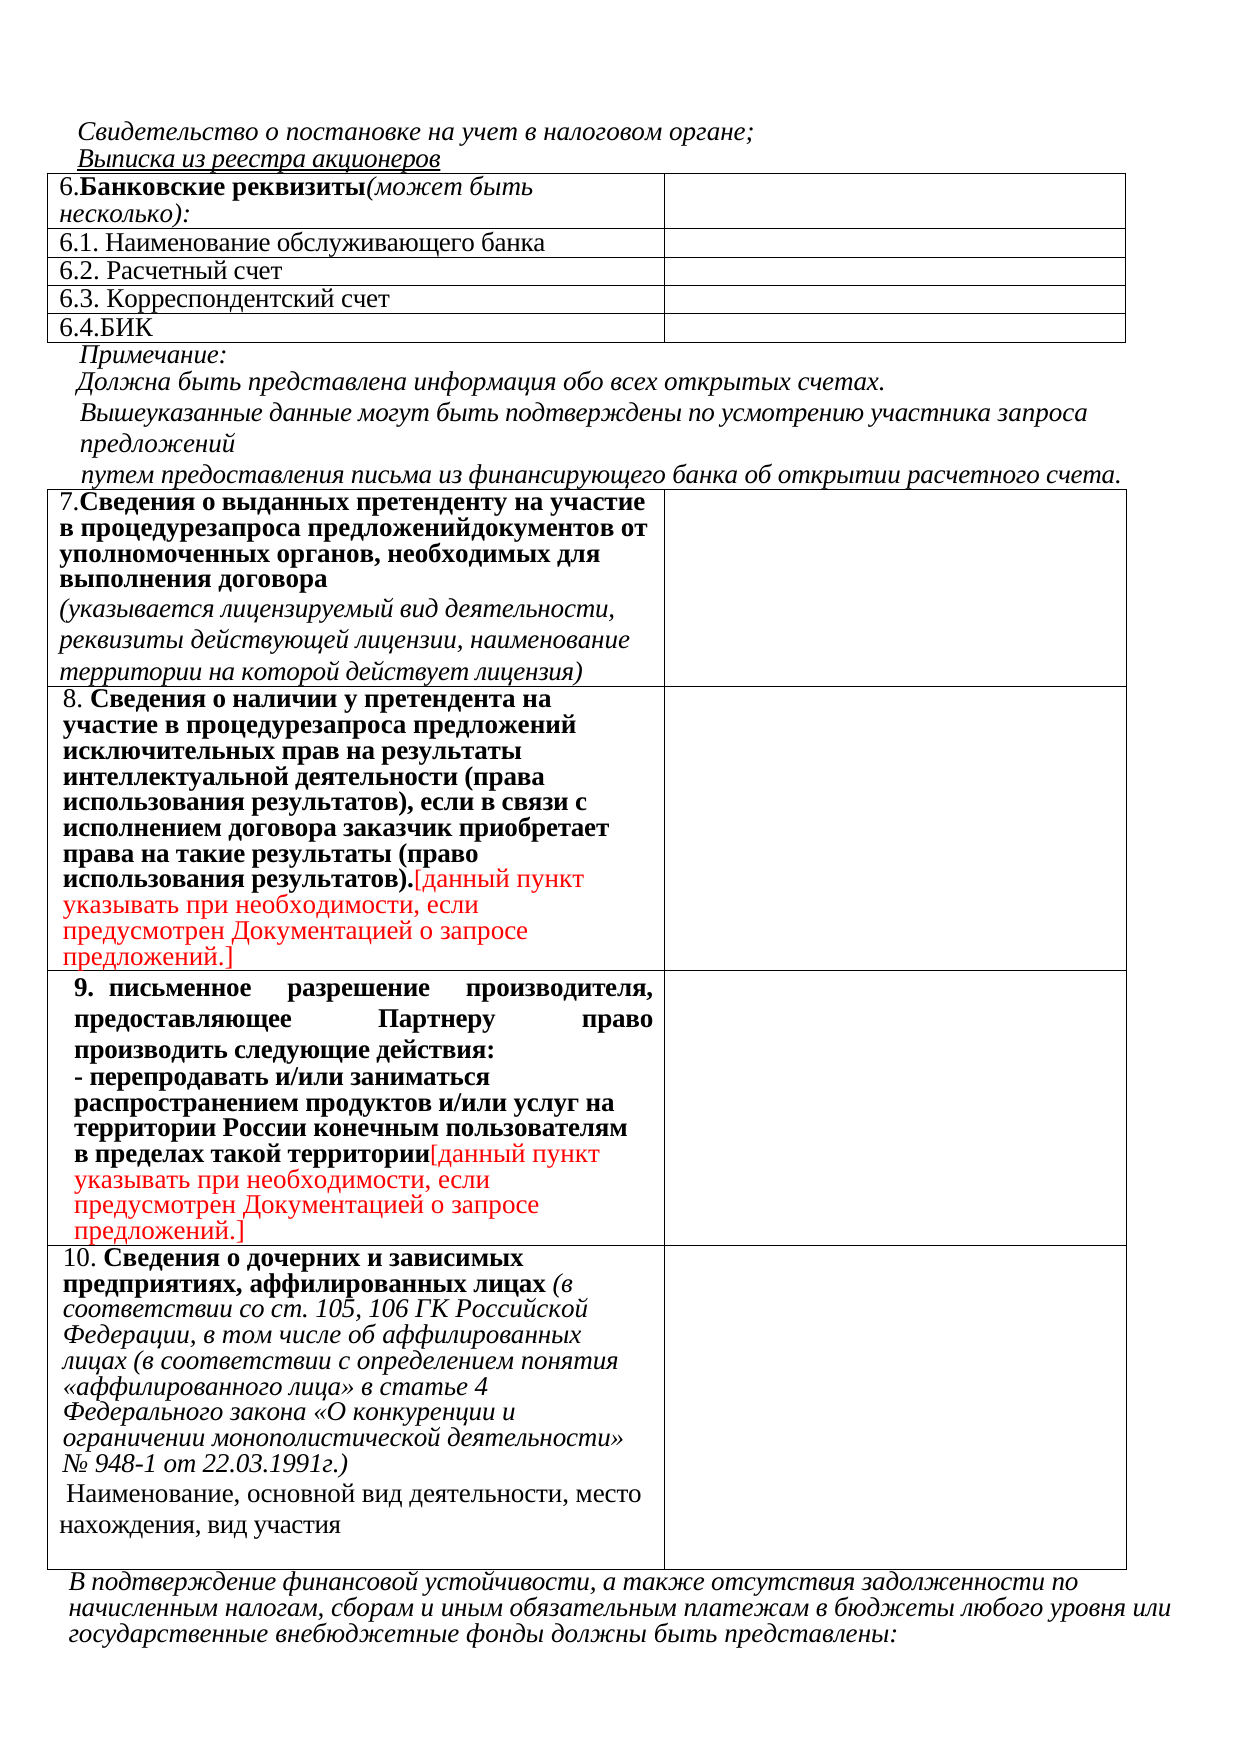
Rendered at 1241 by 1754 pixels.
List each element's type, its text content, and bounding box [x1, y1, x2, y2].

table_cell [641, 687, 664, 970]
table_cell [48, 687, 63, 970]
text Примечание: [79, 343, 1181, 369]
text В подтверждение финансовой устойчивости, а также отсутствия задолженности по начисленным налогам, сборам и иным обязательным платежам в бюджеты любого уровня или государственные внебюджетные фонды должны быть представлены: [68, 1570, 1181, 1648]
table_cell [665, 1246, 1126, 1569]
table_cell 6.1. Наименование обслуживающего банка [48, 229, 664, 257]
table_cell [665, 229, 1125, 257]
table_header [665, 490, 1126, 686]
table_cell 10. Сведения о дочерних и зависимых предприятиях, аффилированных лицах (в соответствии со ст. 105, 106 ГК Российской Федерации, в том числе об аффилированных лицах (в соответствии с определением понятия «аффилированного лица» в статье 4 Федерального закона «О конкуренции и ограничении монополистической деятельности» № 948-1 от 22.03.1991г.) Наименование, основной вид деятельности, место нахождения, вид участия [48, 1246, 664, 1569]
table_header 7.Сведения о выданных претенденту на участие в процедурезапроса предложенийдокументов от уполномоченных органов, необходимых для выполнения договора (указывается лицензируемый вид деятельности, реквизиты действующей лицензии, наименование территории на которой действует лицензия) [48, 490, 664, 686]
text Свидетельство о постановке на учет в налоговом органе; [69, 118, 1137, 145]
text Выписка из реестра акционеров [69, 145, 1137, 173]
table_cell [665, 971, 1126, 1245]
text Вышеуказанные данные могут быть подтверждены по усмотрению участника запроса предложений [79, 396, 1181, 458]
text путем предоставления письма из финансирующего банка об открытии расчетного счета. [81, 458, 1181, 489]
table_cell письменное разрешение производителя, предоставляющее Партнеру право производить следующие действия: - перепродавать и/или заниматься распространением продуктов и/или услуг на территории России конечным пользователям в пределах такой территории[данный пункт указывать при необходимости, если предусмотрен Документацией о запросе предложений.] [48, 971, 664, 1245]
table_header [665, 174, 1125, 228]
table_cell 6.2. Расчетный счет [48, 258, 664, 285]
table_cell 6.3. Корреспондентский счет [48, 286, 664, 313]
table_cell [665, 258, 1125, 285]
table_header 6.Банковские реквизиты(может быть несколько): [48, 174, 664, 228]
text Должна быть представлена информация обо всех открытых счетах. [77, 369, 1181, 396]
table_cell [665, 286, 1125, 313]
table_cell [665, 314, 1125, 342]
table_cell [665, 687, 1126, 970]
table_cell 6.4.БИК [48, 314, 664, 342]
